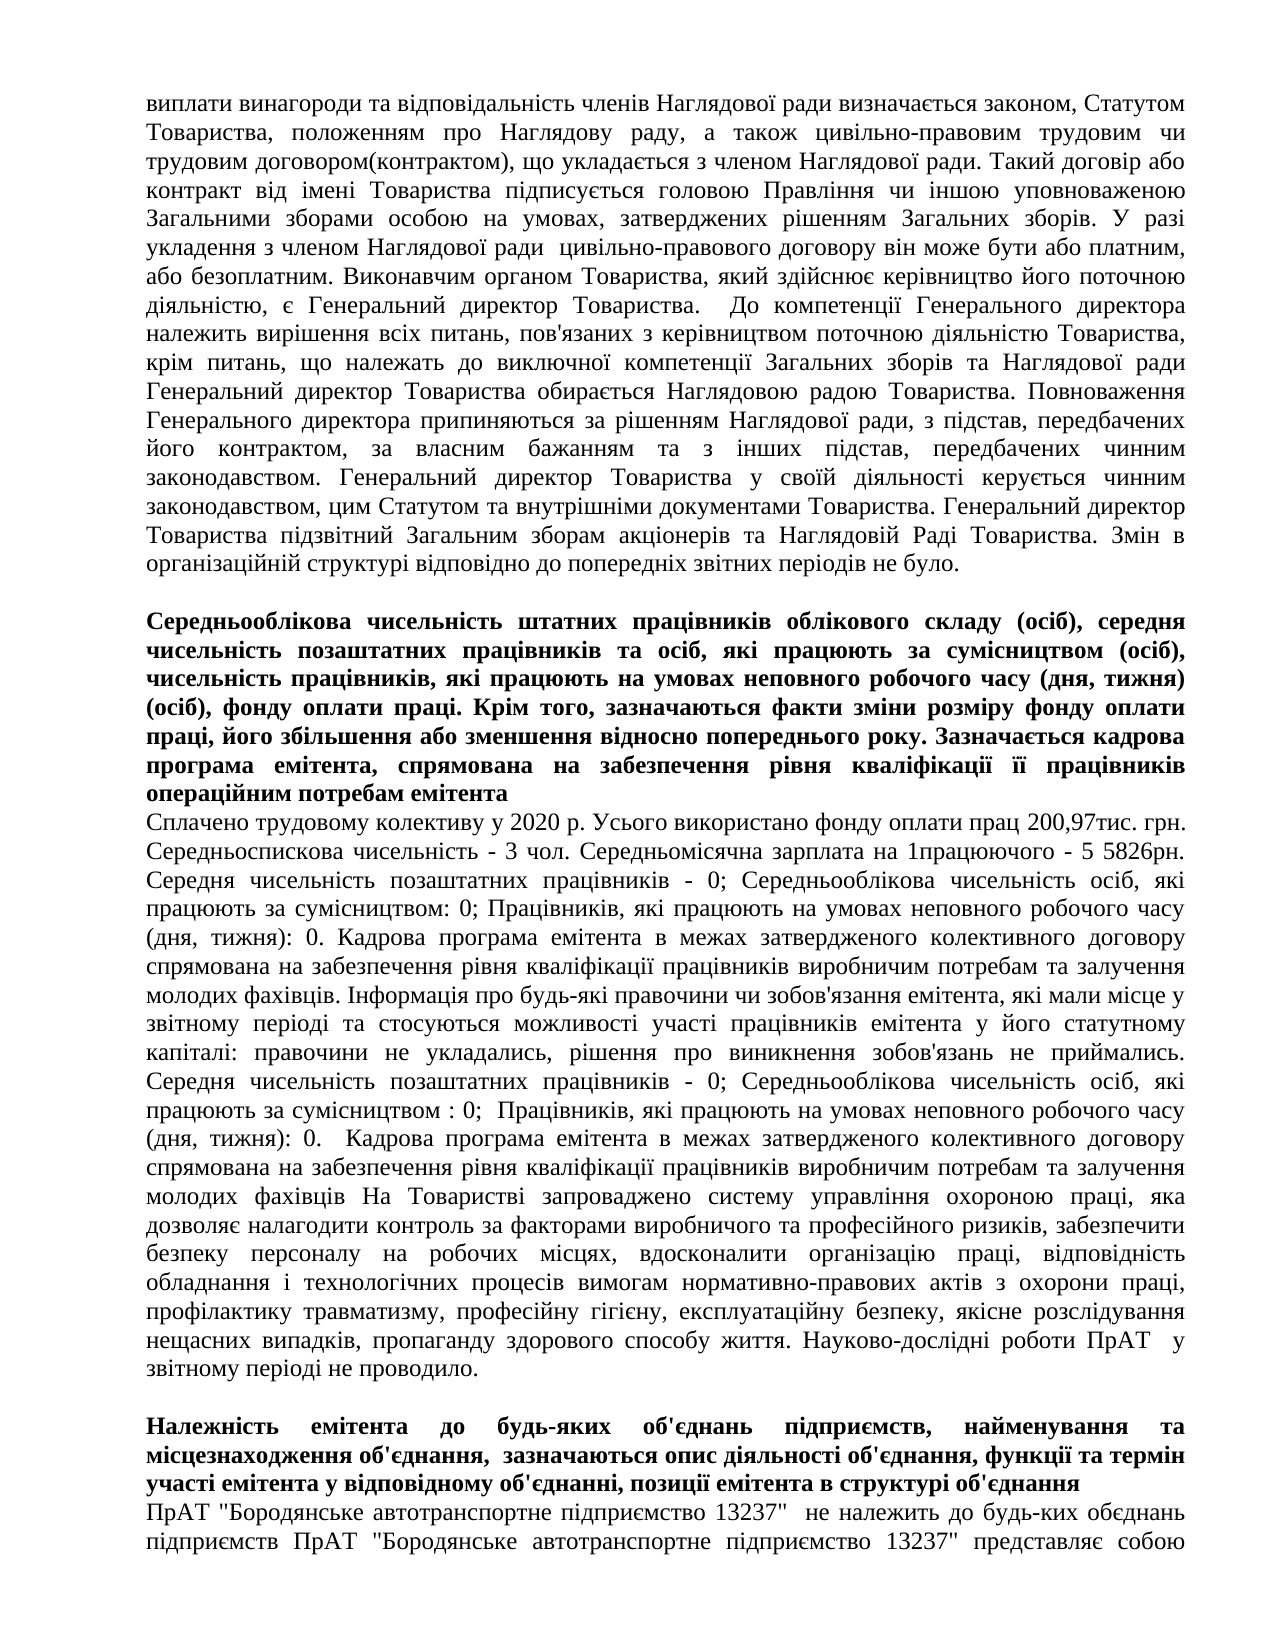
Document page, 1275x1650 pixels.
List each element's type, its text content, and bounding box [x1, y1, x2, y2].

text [146, 88, 1186, 577]
text Належність емітента до будь-яких об'єднань підприємств, найменування та місцезнаходження об'єднання, зазначаються опис діяльності об'єднання, функції та термін участі емітента у відповідному об'єднанні, позиції емітента в структурі об'єднання [146, 1411, 1186, 1497]
text Сплачено трудовому колективу у 2020 р. Усього використано фонду оплати прац 200,97тис. грн. Середньоспискова чисельнiсть - 3 чол. Середньомiсячна зарплата на 1працюючого - 5 5826рн. Середня чисельнiсть позаштатних працiвникiв - 0; Середньооблiкова чисельнiсть осiб, якi працюють за сумiсництвом: 0; Працiвникiв, якi працюють на умовах неповного робочого часу (дня, тижня): 0. Кадрова програма емiтента в межах затвердженого колективного договору спрямована на забезпечення рiвня квалiфiкацiї працiвникiв виробничим потребам та залучення молодих фахiвцiв. Iнформацiя про будь-якi правочини чи зобов'язання емiтента, якi мали мiсце у звiтному перiодi та стосуються можливостi участi працiвникiв емiтента у його статутному капiталi: правочини не укладались, рiшення про виникнення зобов'язань не приймались. Середня чисельнiсть позаштатних працiвникiв - 0; Середньооблiкова чисельнiсть осiб, якi працюють за сумiсництвом : 0; Працiвникiв, якi працюють на умовах неповного робочого часу (дня, тижня): 0. Кадрова програма емiтента в межах затвердженого колективного договору спрямована на забезпечення рiвня квалiфiкацiї працiвникiв виробничим потребам та залучення молодих фахiвцiв На Товариствi запроваджено систему управлiння охороною працi, яка дозволяє налагодити контроль за факторами виробничого та професiйного ризикiв, забезпечити безпеку персоналу на робочих мiсцях, вдосконалити органiзацiю працi, вiдповiднiсть обладнання i технологiчних процесiв вимогам нормативно-правових актiв з охорони працi, профiлактику травматизму, професiйну гiгiєну, експлуатацiйну безпеку, якiсне розслiдування нещасних випадкiв, пропаганду здорового способу життя. Науково-дослiднi роботи ПрАТ у звiтному перiодi не проводило. [146, 807, 1186, 1382]
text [146, 1497, 1186, 1555]
text Cередньооблікова чисельність штатних працівників облікового складу (осіб), середня чисельність позаштатних працівників та осіб, які працюють за сумісництвом (осіб), чисельність працівників, які працюють на умовах неповного робочого часу (дня, тижня) (осіб), фонду оплати праці. Крім того, зазначаються факти зміни розміру фонду оплати праці, його збільшення або зменшення відносно попереднього року. Зазначається кадрова програма емітента, спрямована на забезпечення рівня кваліфікації її працівників операційним потребам емітента [146, 606, 1186, 807]
